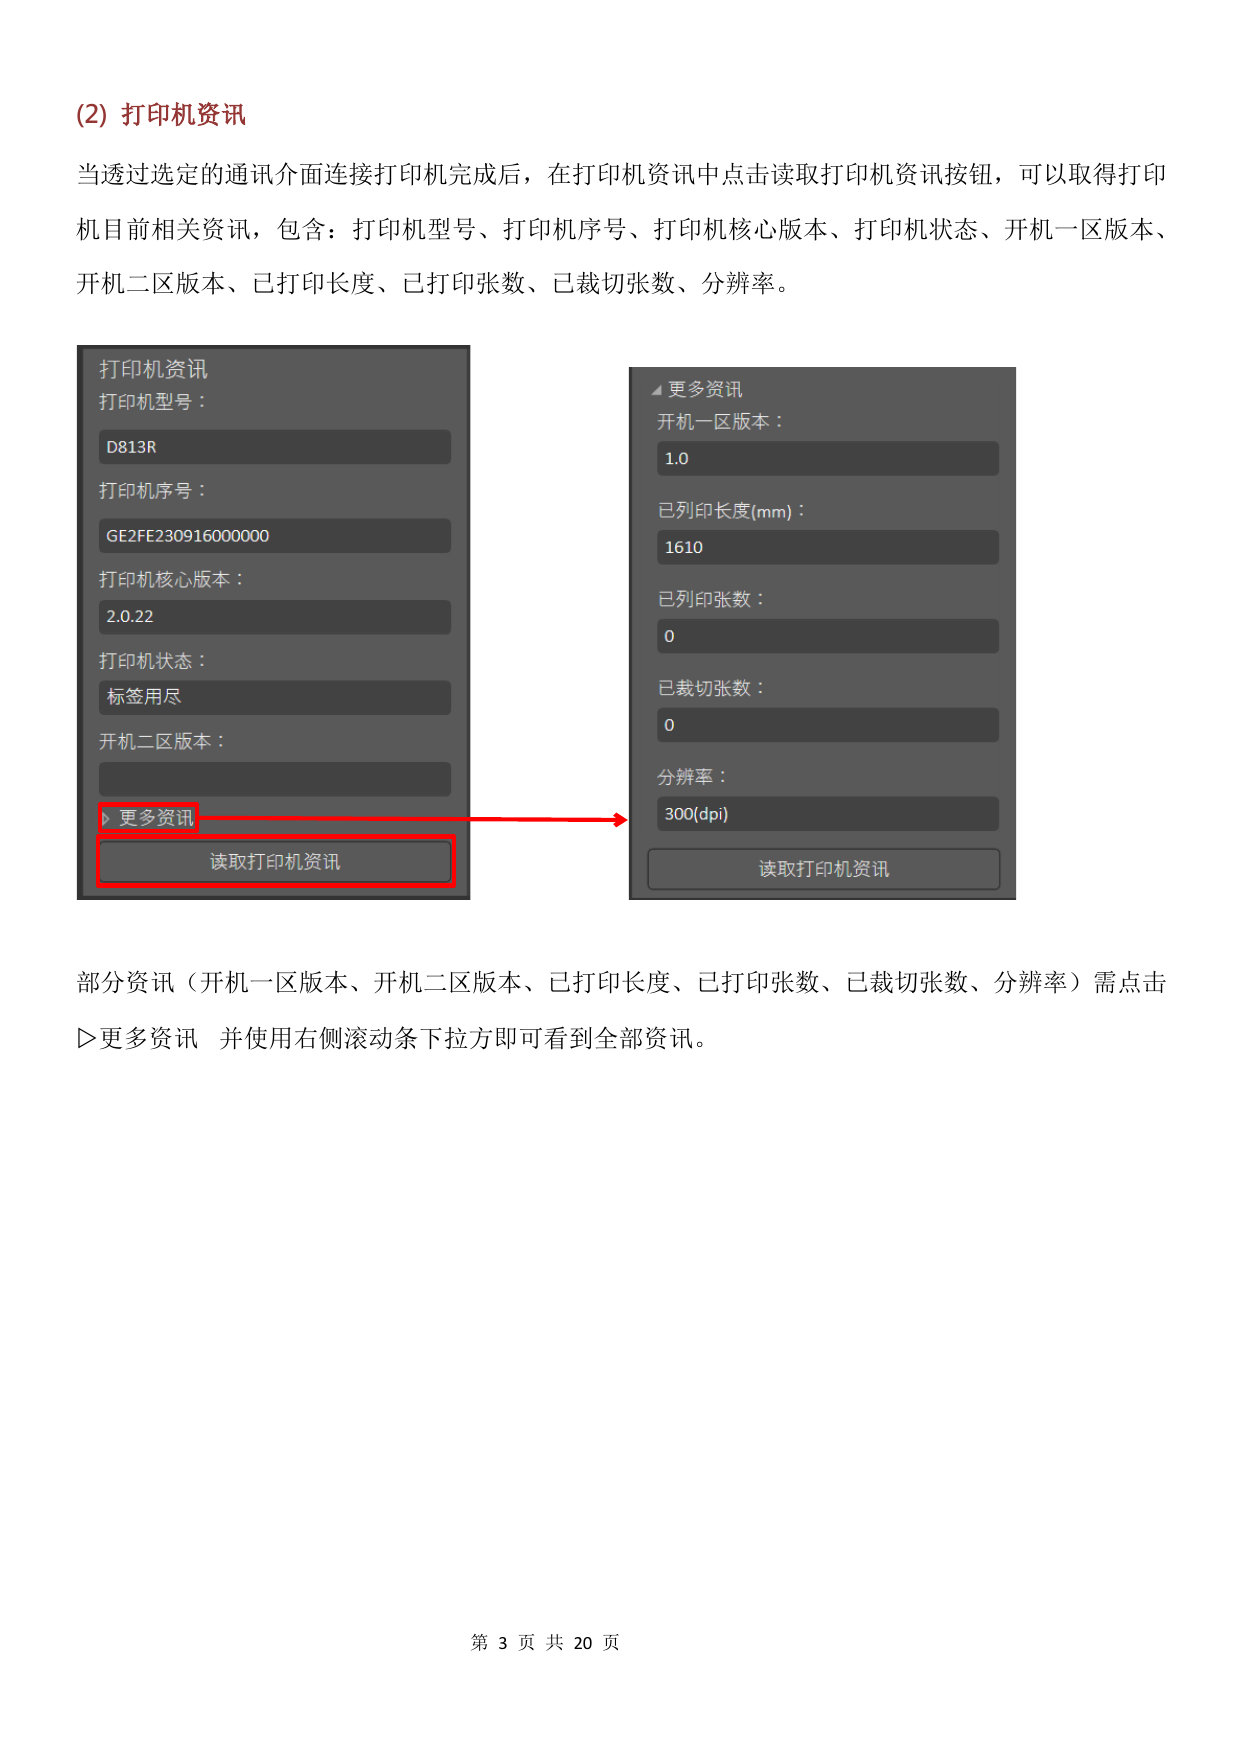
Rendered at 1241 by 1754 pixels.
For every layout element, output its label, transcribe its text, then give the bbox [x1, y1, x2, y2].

list  [76, 1024, 98, 1053]
list 当透过选定的通讯介面连接打印机完成后，在打印机资讯中点击读取打印机资讯按钮，可以取得打印 [75, 156, 1206, 190]
list 更多资讯 并使用右侧滚动条下拉方即可看到全部资讯。 [98, 1020, 738, 1054]
picture [628, 367, 1017, 900]
list 机目前相关资讯，包含：打印机型号、打印机序号、打印机核心版本、打印机状态、开机一区版本、 [75, 212, 1206, 245]
picture [102, 807, 195, 829]
list 部分资讯（开机一区版本、开机二区版本、已打印长度、已打印张数、已裁切张数、分辨率）需点击 [75, 965, 1206, 998]
list 开机二区版本、已打印长度、已打印张数、已裁切张数、分辨率。 [75, 266, 1206, 299]
list (2) 打印机资讯 [75, 96, 271, 130]
picture [76, 345, 471, 900]
